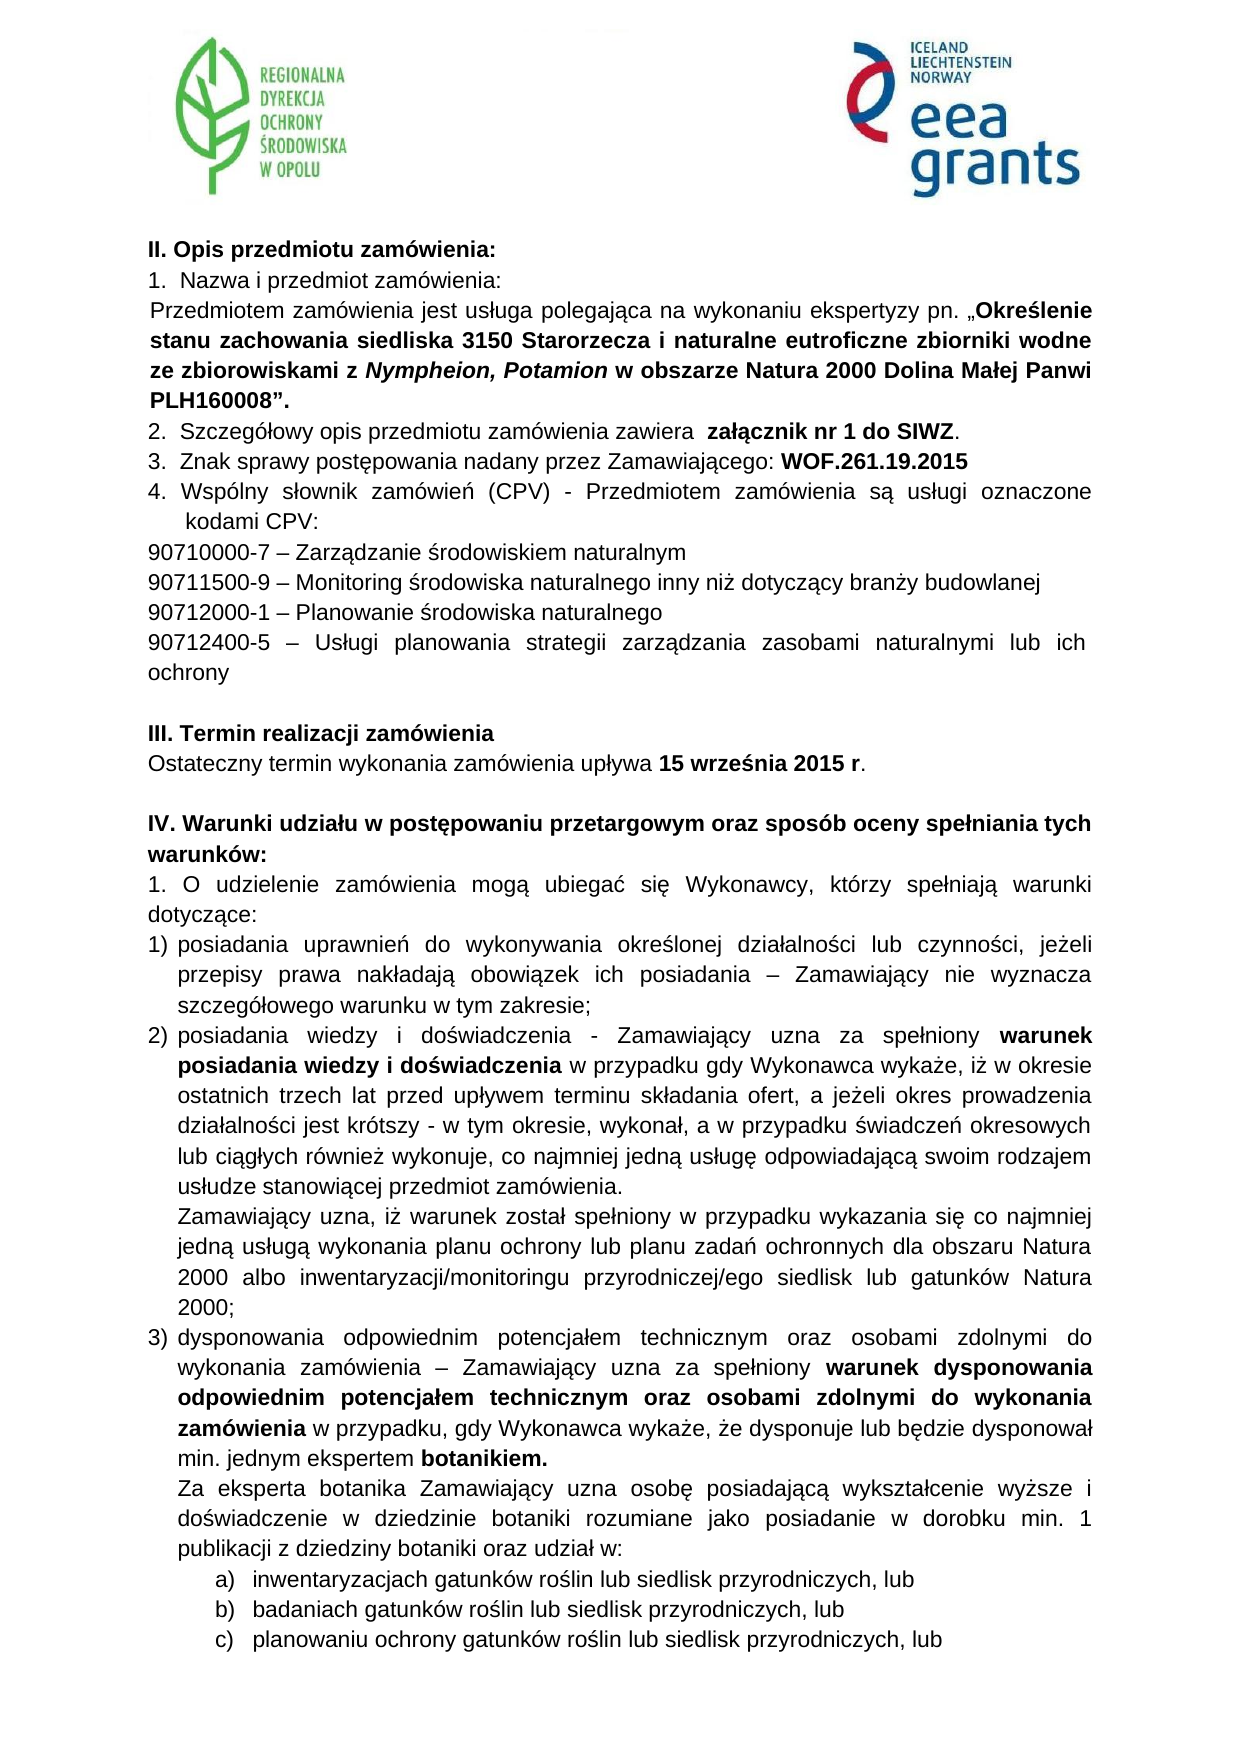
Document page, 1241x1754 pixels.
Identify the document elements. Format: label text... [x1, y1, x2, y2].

text 1. Nazwa i przedmiot zamówienia: Przedmiotem zamówienia jest usługa polegająca na wykonaniu ekspertyzy pn. „Określenie stanu zachowania siedliska 3150 Starorzecza i naturalne eutroficzne zbiorniki wodne ze zbiorowiskami z Nympheion, Potamion w obszarze Natura 2000 Dolina Małej Panwi PLH160008”. [148, 267, 1092, 414]
text 1. O udzielenie zamówienia mogą ubiegać się Wykonawcy, którzy spełniają warunki dotyczące: [148, 871, 1092, 927]
text 90711500-9 – Monitoring środowiska naturalnego inny niż dotyczący branży budowlanej [148, 569, 1087, 595]
list planowaniu ochrony gatunków roślin lub siedlisk przyrodniczych, lub [215, 1626, 1092, 1652]
list Za eksperta botanika Zamawiający uzna osobę posiadającą wykształcenie wyższe i doświadczenie w dziedzinie botaniki rozumiane jako posiadanie w dorobku min. 1 publikacji z dziedziny botaniki oraz udział w: [177, 1475, 1092, 1562]
list posiadania uprawnień do wykonywania określonej działalności lub czynności, jeżeli przepisy prawa nakładają obowiązek ich posiadania – Zamawiający nie wyznacza szczegółowego warunku w tym zakresie; [148, 931, 1092, 1018]
list dysponowania odpowiednim potencjałem technicznym oraz osobami zdolnymi do wykonania zamówienia – Zamawiający uzna za spełniony warunek dysponowania odpowiednim potencjałem technicznym oraz osobami zdolnymi do wykonania zamówienia w przypadku, gdy Wykonawca wykaże, że dysponuje lub będzie dysponował min. jednym ekspertem botanikiem. [148, 1324, 1092, 1471]
text 90712400-5 – Usługi planowania strategii zarządzania zasobami naturalnymi lub ich ochrony [148, 629, 1087, 686]
text 2. Szczegółowy opis przedmiotu zamówienia zawiera załącznik nr 1 do SIWZ. [148, 418, 1092, 444]
list badaniach gatunków roślin lub siedlisk przyrodniczych, lub [215, 1596, 1092, 1622]
text III. Termin realizacji zamówienia [148, 720, 1092, 746]
list Zamawiający uzna, iż warunek został spełniony w przypadku wykazania się co najmniej jedną usługą wykonania planu ochrony lub planu zadań ochronnych dla obszaru Natura 2000 albo inwentaryzacji/monitoringu przyrodniczej/ego siedlisk lub gatunków Natura 2000; [177, 1203, 1092, 1320]
list posiadania wiedzy i doświadczenia - Zamawiający uzna za spełniony warunek posiadania wiedzy i doświadczenia w przypadku gdy Wykonawca wykaże, iż w okresie ostatnich trzech lat przed upływem terminu składania ofert, a jeżeli okres prowadzenia działalności jest krótszy - w tym okresie, wykonał, a w przypadku świadczeń okresowych lub ciągłych również wykonuje, co najmniej jedną usługę odpowiadającą swoim rodzajem usłudze stanowiącej przedmiot zamówienia. [148, 1022, 1092, 1199]
picture [147, 29, 1090, 207]
text 90710000-7 – Zarządzanie środowiskiem naturalnym [148, 538, 1087, 565]
text 3. Znak sprawy postępowania nadany przez Zamawiającego: WOF.261.19.2015 [148, 448, 1092, 474]
text IV. Warunki udziału w postępowaniu przetargowym oraz sposób oceny spełniania tych warunków: [148, 810, 1092, 867]
text 4. Wspólny słownik zamówień (CPV) - Przedmiotem zamówienia są usługi oznaczone kodami CPV: [148, 478, 1092, 534]
text Ostateczny termin wykonania zamówienia upływa 15 września 2015 r. [148, 750, 1092, 776]
text 90712000-1 – Planowanie środowiska naturalnego [148, 599, 1087, 625]
text II. Opis przedmiotu zamówienia: [148, 236, 1092, 263]
list inwentaryzacjach gatunków roślin lub siedlisk przyrodniczych, lub [215, 1566, 1092, 1592]
